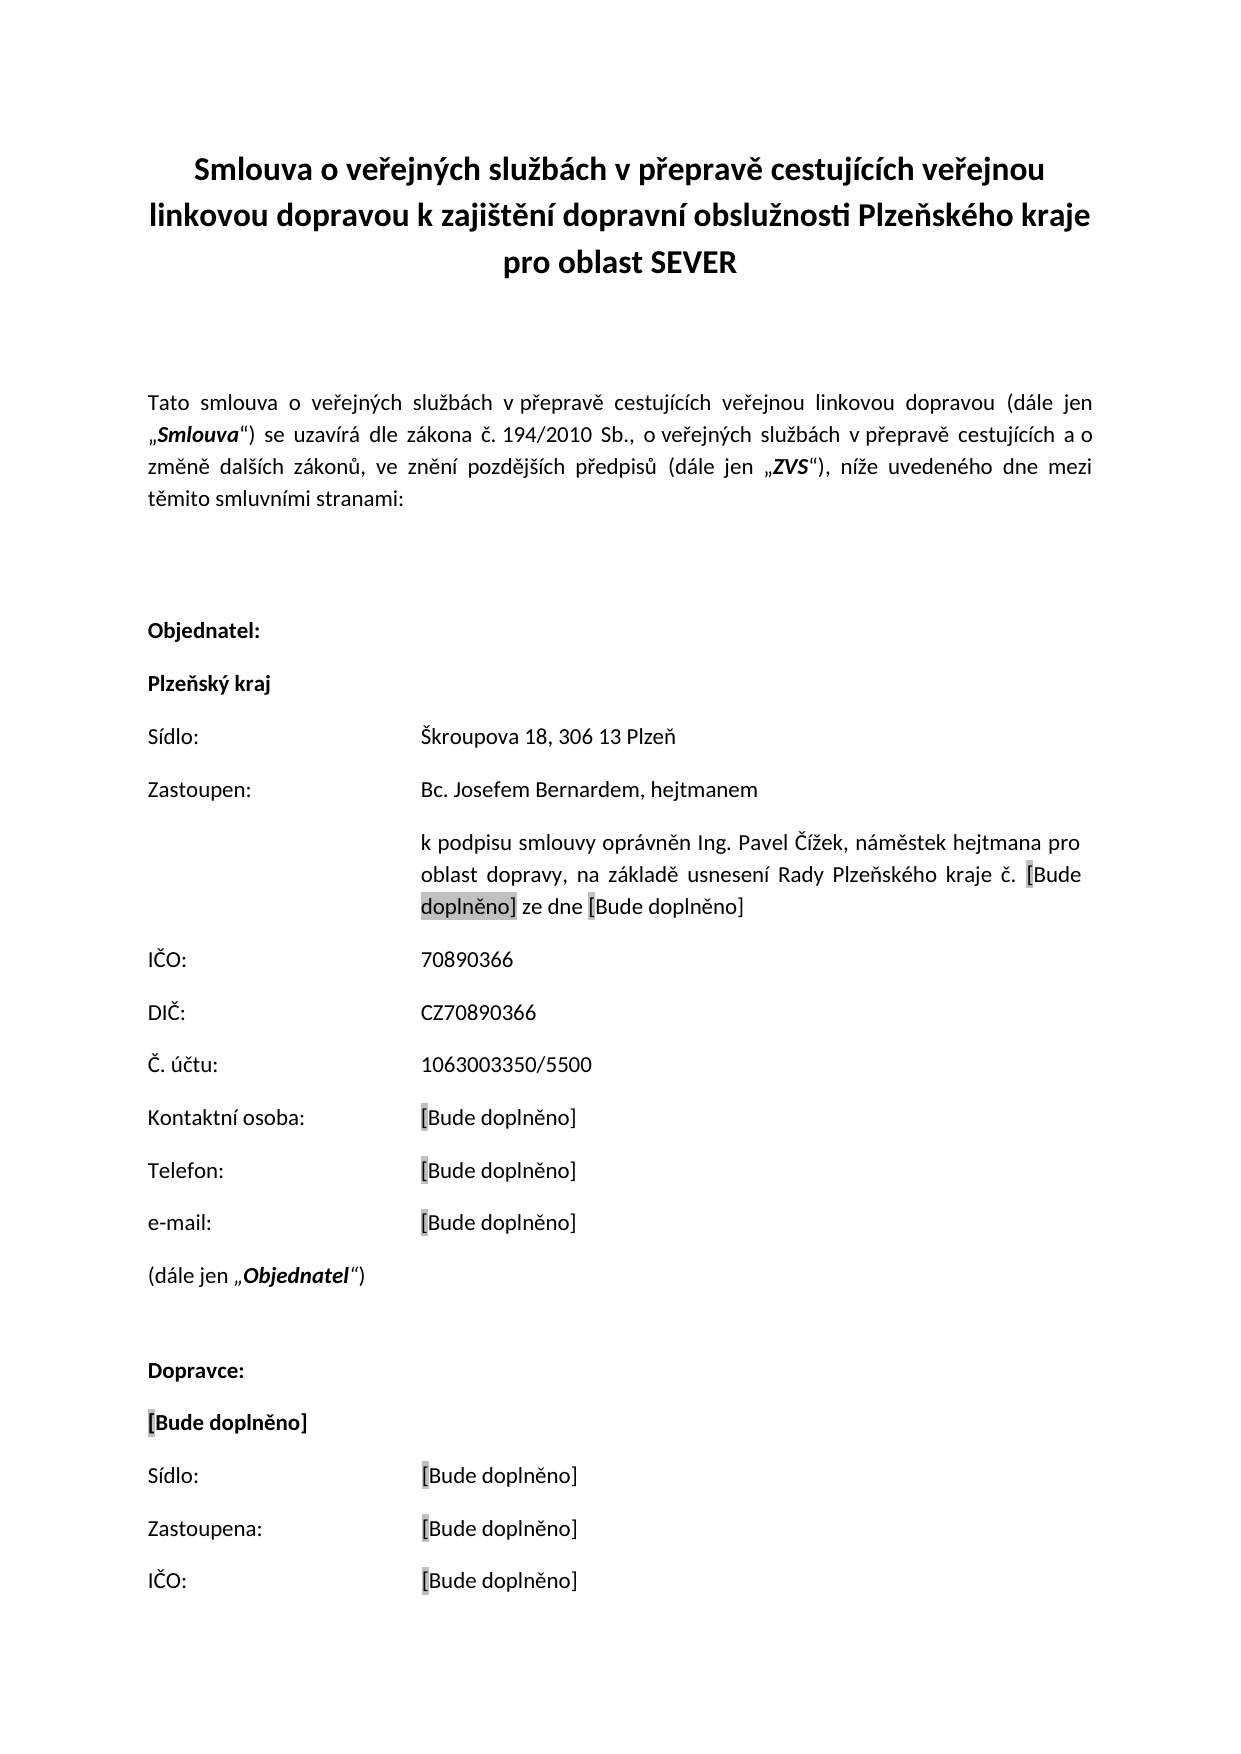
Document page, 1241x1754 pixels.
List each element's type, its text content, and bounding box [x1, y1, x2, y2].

table_cell Sídlo: [148, 1461, 422, 1514]
table_cell [421, 1103, 1093, 1156]
text Smlouva o veřejných službách v přepravě cestujících veřejnou linkovou dopravou k zajištění dopravní obslužnosti Plzeňského kraje pro oblast SEVER [148, 148, 1093, 282]
table_cell Plzeňský kraj [148, 669, 1093, 722]
table_cell Telefon: [148, 1156, 421, 1208]
table_cell 1063003350/5500 [421, 1050, 1093, 1103]
table_cell [429, 1567, 1093, 1595]
table_cell [422, 1514, 1093, 1567]
table_cell Sídlo: [148, 722, 421, 775]
table_cell Kontaktní osoba: [148, 1103, 421, 1156]
table_cell Škroupova 18, 306 13 Plzeň [421, 722, 1093, 775]
table_cell 70890366 [421, 945, 1093, 998]
table_cell CZ70890366 [421, 998, 1093, 1050]
text (dále jen „Objednatel“) [148, 1261, 1093, 1289]
table_cell e-mail: [148, 1209, 421, 1261]
table_cell [422, 1461, 1093, 1514]
table_cell [421, 1156, 1093, 1208]
table_cell [421, 1209, 1093, 1261]
text Tato smlouva o veřejných službách v přepravě cestujících veřejnou linkovou dopravou (dále jen „Smlouva“) se uzavírá dle zákona č. 194/2010 Sb., o veřejných službách v přepravě cestujících a o změně dalších zákonů, ve znění pozdějších předpisů (dále jen „ZVS“), níže uvedeného dne mezi těmito smluvními stranami: [148, 388, 1093, 512]
table_cell Zastoupen: [148, 775, 421, 945]
table_cell Zastoupena: [148, 1514, 422, 1567]
table_cell IČO: [148, 1567, 422, 1595]
table_header Dopravce: [148, 1356, 1093, 1408]
table_header Objednatel: [148, 617, 1093, 669]
table_cell DIČ: [148, 998, 421, 1050]
table_cell Bc. Josefem Bernardem, hejtmanem k podpisu smlouvy oprávněn Ing. Pavel Čížek, náměstek hejtmana pro oblast dopravy, na základě usnesení Rady Plzeňského kraje č. ze dne [421, 775, 1093, 945]
table_cell Č. účtu: [148, 1050, 421, 1103]
table_cell [148, 1409, 1093, 1461]
table_cell IČO: [148, 945, 421, 998]
